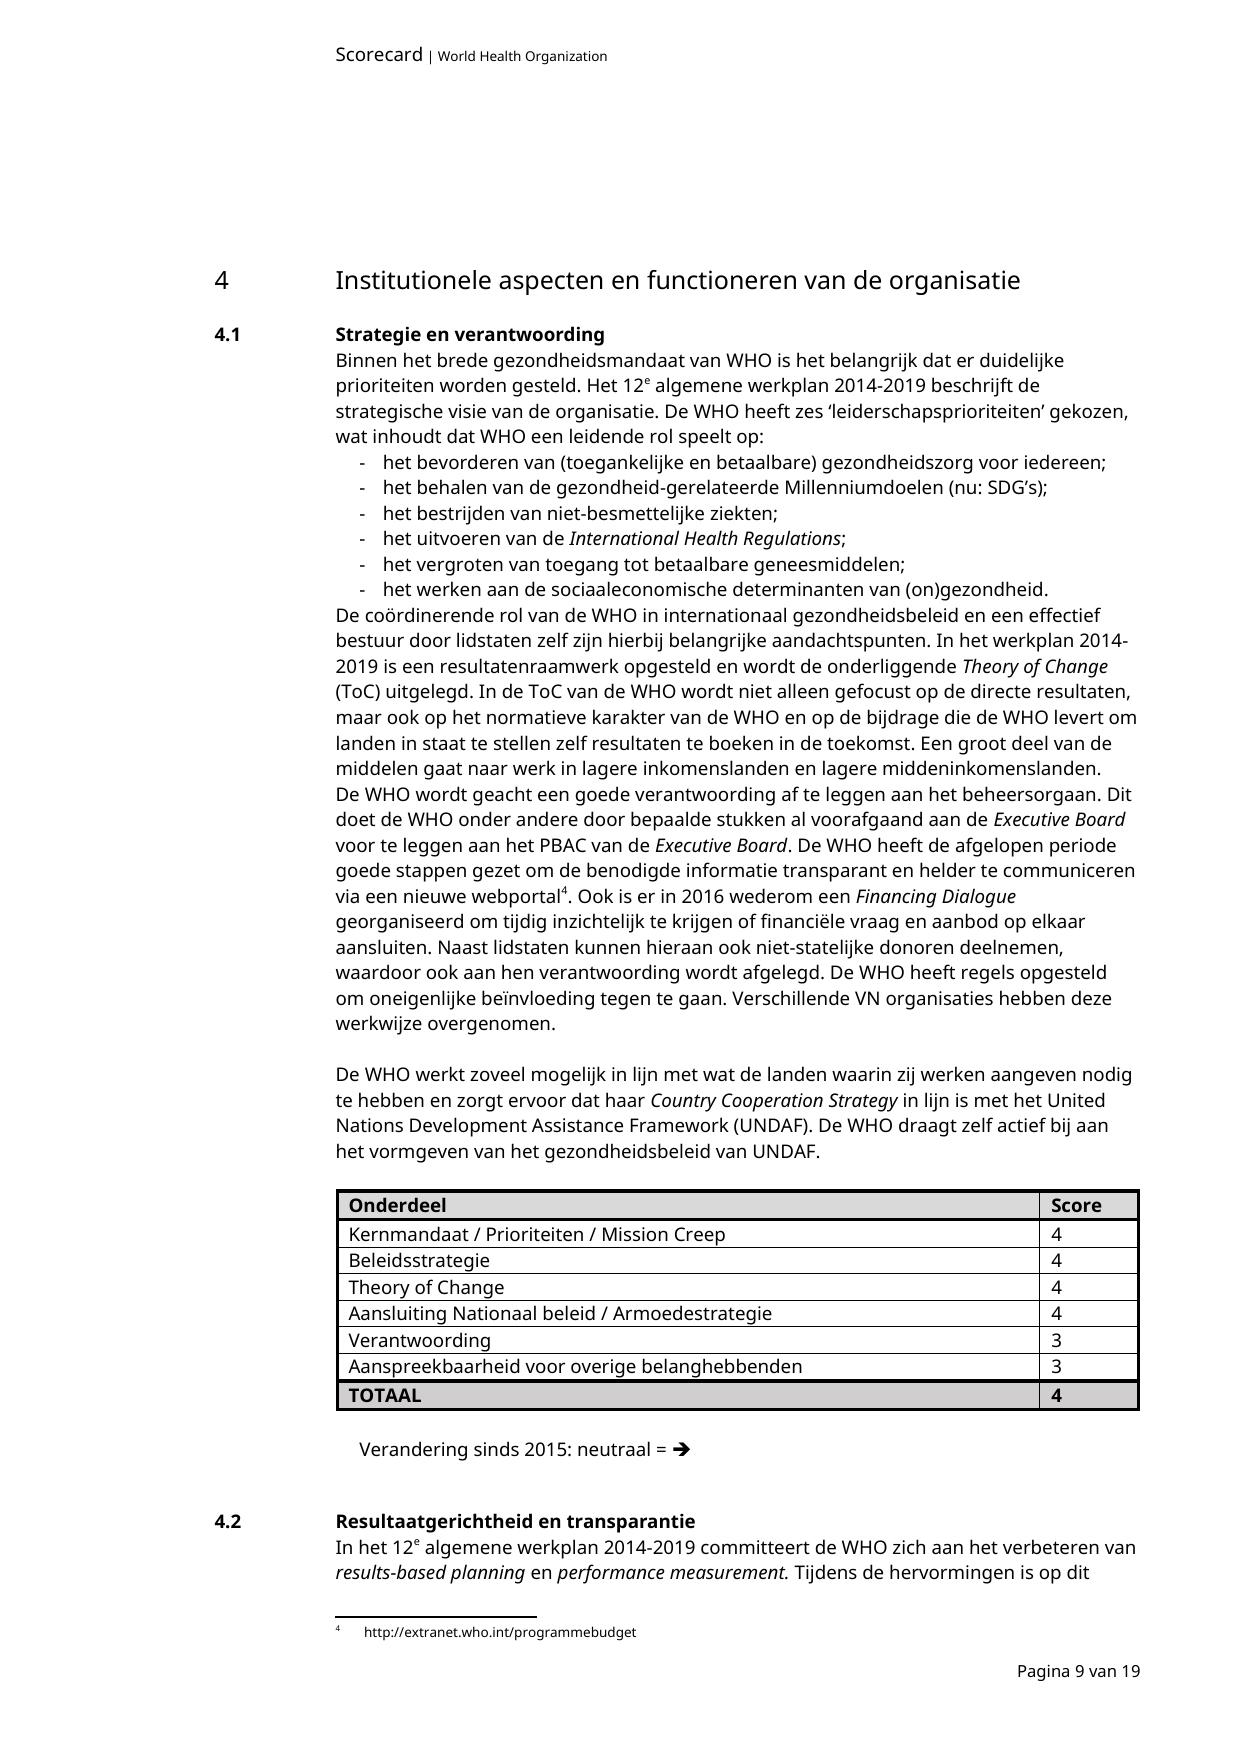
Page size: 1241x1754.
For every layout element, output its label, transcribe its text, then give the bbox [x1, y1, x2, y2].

table_cell Kernmandaat / Prioriteiten / Mission Creep [339, 1221, 1039, 1247]
list het bevorderen van (toegankelijke en betaalbare) gezondheidszorg voor iedereen; [359, 449, 1140, 475]
table_cell 4 [1040, 1274, 1137, 1300]
table_cell 3 [1040, 1327, 1137, 1353]
text De coördinerende rol van de WHO in internationaal gezondheidsbeleid en een effectief bestuur door lidstaten zelf zijn hierbij belangrijke aandachtspunten. In het werkplan 2014-2019 is een resultatenraamwerk opgesteld en wordt de onderliggende Theory of Change (ToC) uitgelegd. In de ToC van de WHO wordt niet alleen gefocust op de directe resultaten, maar ook op het normatieve karakter van de WHO en op de bijdrage die de WHO levert om landen in staat te stellen zelf resultaten te boeken in de toekomst. Een groot deel van de middelen gaat naar werk in lagere inkomenslanden en lagere middeninkomenslanden. [335, 602, 1140, 781]
table_cell Theory of Change [339, 1274, 1039, 1300]
subtitle Strategie en verantwoording [214, 322, 1140, 347]
table_header Score [1040, 1193, 1137, 1218]
text Verandering sinds 2015: neutraal = [335, 1437, 1140, 1462]
text De WHO wordt geacht een goede verantwoording af te leggen aan het beheersorgaan. Dit doet de WHO onder andere door bepaalde stukken al voorafgaand aan de Executive Board voor te leggen aan het PBAC van de Executive Board. De WHO heeft de afgelopen periode goede stappen gezet om de benodigde informatie transparant en helder te communiceren via een nieuwe webportal. Ook is er in 2016 wederom een Financing Dialogue georganiseerd om tijdig inzichtelijk te krijgen of financiële vraag en aanbod op elkaar aansluiten. Naast lidstaten kunnen hieraan ook niet-statelijke donoren deelnemen, waardoor ook aan hen verantwoording wordt afgelegd. De WHO heeft regels opgesteld om oneigenlijke beïnvloeding tegen te gaan. Verschillende VN organisaties hebben deze werkwijze overgenomen. [335, 781, 1140, 1036]
list het vergroten van toegang tot betaalbare geneesmiddelen; [359, 551, 1140, 577]
subtitle 4 Institutionele aspecten en functioneren van de organisatie [214, 262, 1140, 297]
text Binnen het brede gezondheidsmandaat van WHO is het belangrijk dat er duidelijke prioriteiten worden gesteld. Het 12e algemene werkplan 2014-2019 beschrijft de strategische visie van de organisatie. De WHO heeft zes ‘leiderschapsprioriteiten’ gekozen, wat inhoudt dat WHO een leidende rol speelt op: [335, 347, 1140, 449]
table_cell 4 [1040, 1383, 1137, 1408]
table_cell 4 [1040, 1301, 1137, 1326]
table_cell TOTAAL [339, 1383, 1039, 1408]
table_cell 4 [1040, 1248, 1137, 1273]
list het behalen van de gezondheid-gerelateerde Millenniumdoelen (nu: SDG’s); [359, 475, 1140, 500]
table_cell 3 [1040, 1354, 1137, 1379]
list het werken aan de sociaaleconomische determinanten van (on)gezondheid. [359, 577, 1140, 602]
table_cell Aansluiting Nationaal beleid / Armoedestrategie [339, 1301, 1039, 1326]
text De WHO werkt zoveel mogelijk in lijn met wat de landen waarin zij werken aangeven nodig te hebben en zorgt ervoor dat haar Country Cooperation Strategy in lijn is met het United Nations Development Assistance Framework (UNDAF). De WHO draagt zelf actief bij aan het vormgeven van het gezondheidsbeleid van UNDAF. [335, 1062, 1140, 1164]
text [335, 1534, 1140, 1585]
table_header Onderdeel [339, 1193, 1039, 1218]
list het bestrijden van niet-besmettelijke ziekten; [359, 500, 1140, 526]
list het uitvoeren van de International Health Regulations; [359, 526, 1140, 551]
table_cell Aanspreekbaarheid voor overige belanghebbenden [339, 1354, 1039, 1379]
table_cell Verantwoording [339, 1327, 1039, 1353]
table_cell 4 [1040, 1221, 1137, 1247]
subtitle Resultaatgerichtheid en transparantie [214, 1508, 1140, 1534]
table_cell Beleidsstrategie [339, 1248, 1039, 1273]
